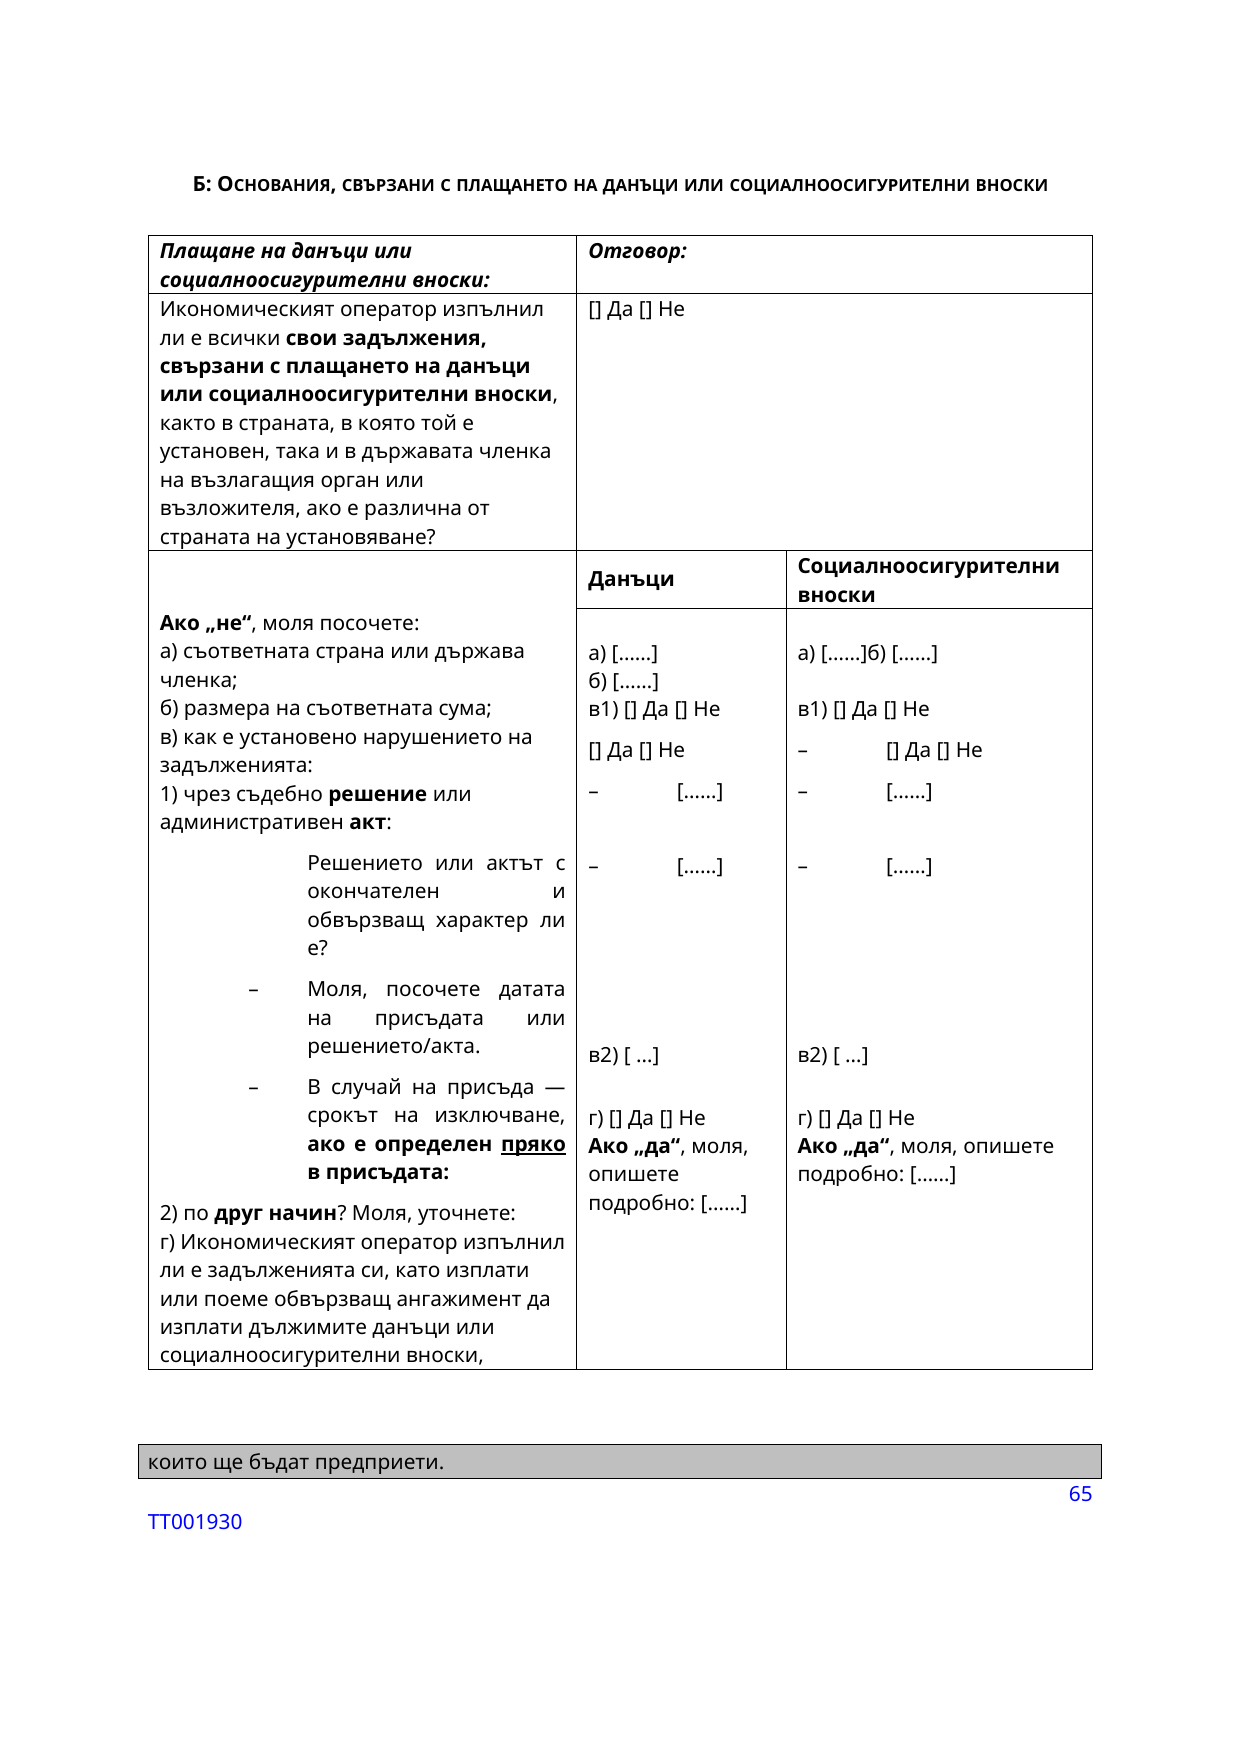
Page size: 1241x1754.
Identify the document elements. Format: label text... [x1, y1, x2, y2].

table_cell [] Да [] Не [577, 294, 1092, 550]
table_header Плащане на данъци или социалноосигурителни вноски: [149, 236, 576, 293]
table_cell Икономическият оператор изпълнил ли е всички свои задължения, свързани с плащането на данъци или социалноосигурителни вноски, както в страната, в която той е установен, така и в държавата членка на възлагащия орган или възложителя, ако е различна от страната на установяване? [149, 294, 576, 550]
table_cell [787, 609, 1092, 1369]
table_header Отговор: [577, 236, 1092, 293]
text Б: Основания, свързани с плащането на данъци или социалноосигурителни вноски [148, 169, 1092, 198]
table_cell Ако „не“, моля посочете: а) съответната страна или държава членка; б) размера на съответната сума; в) как е установено нарушението на задълженията: 1) чрез съдебно решение или административен акт: Решението или актът с окончателен и обвързващ характер ли е? Моля, посочете датата на присъдата или решението/акта. В случай на присъда — срокът на изключване, ако е определен пряко в присъдата: 2) по друг начин? Моля, уточнете: г) Икономическият оператор изпълнил ли е задълженията си, като изплати или поеме обвързващ ангажимент да изплати дължимите данъци или социалноосигурителни вноски, включително, когато е приложимо, всички начислени лихви или глоби? [149, 551, 576, 1369]
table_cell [577, 609, 786, 1369]
table_cell Данъци [577, 551, 786, 608]
table_cell Социалноосигурителни вноски [787, 551, 1092, 608]
